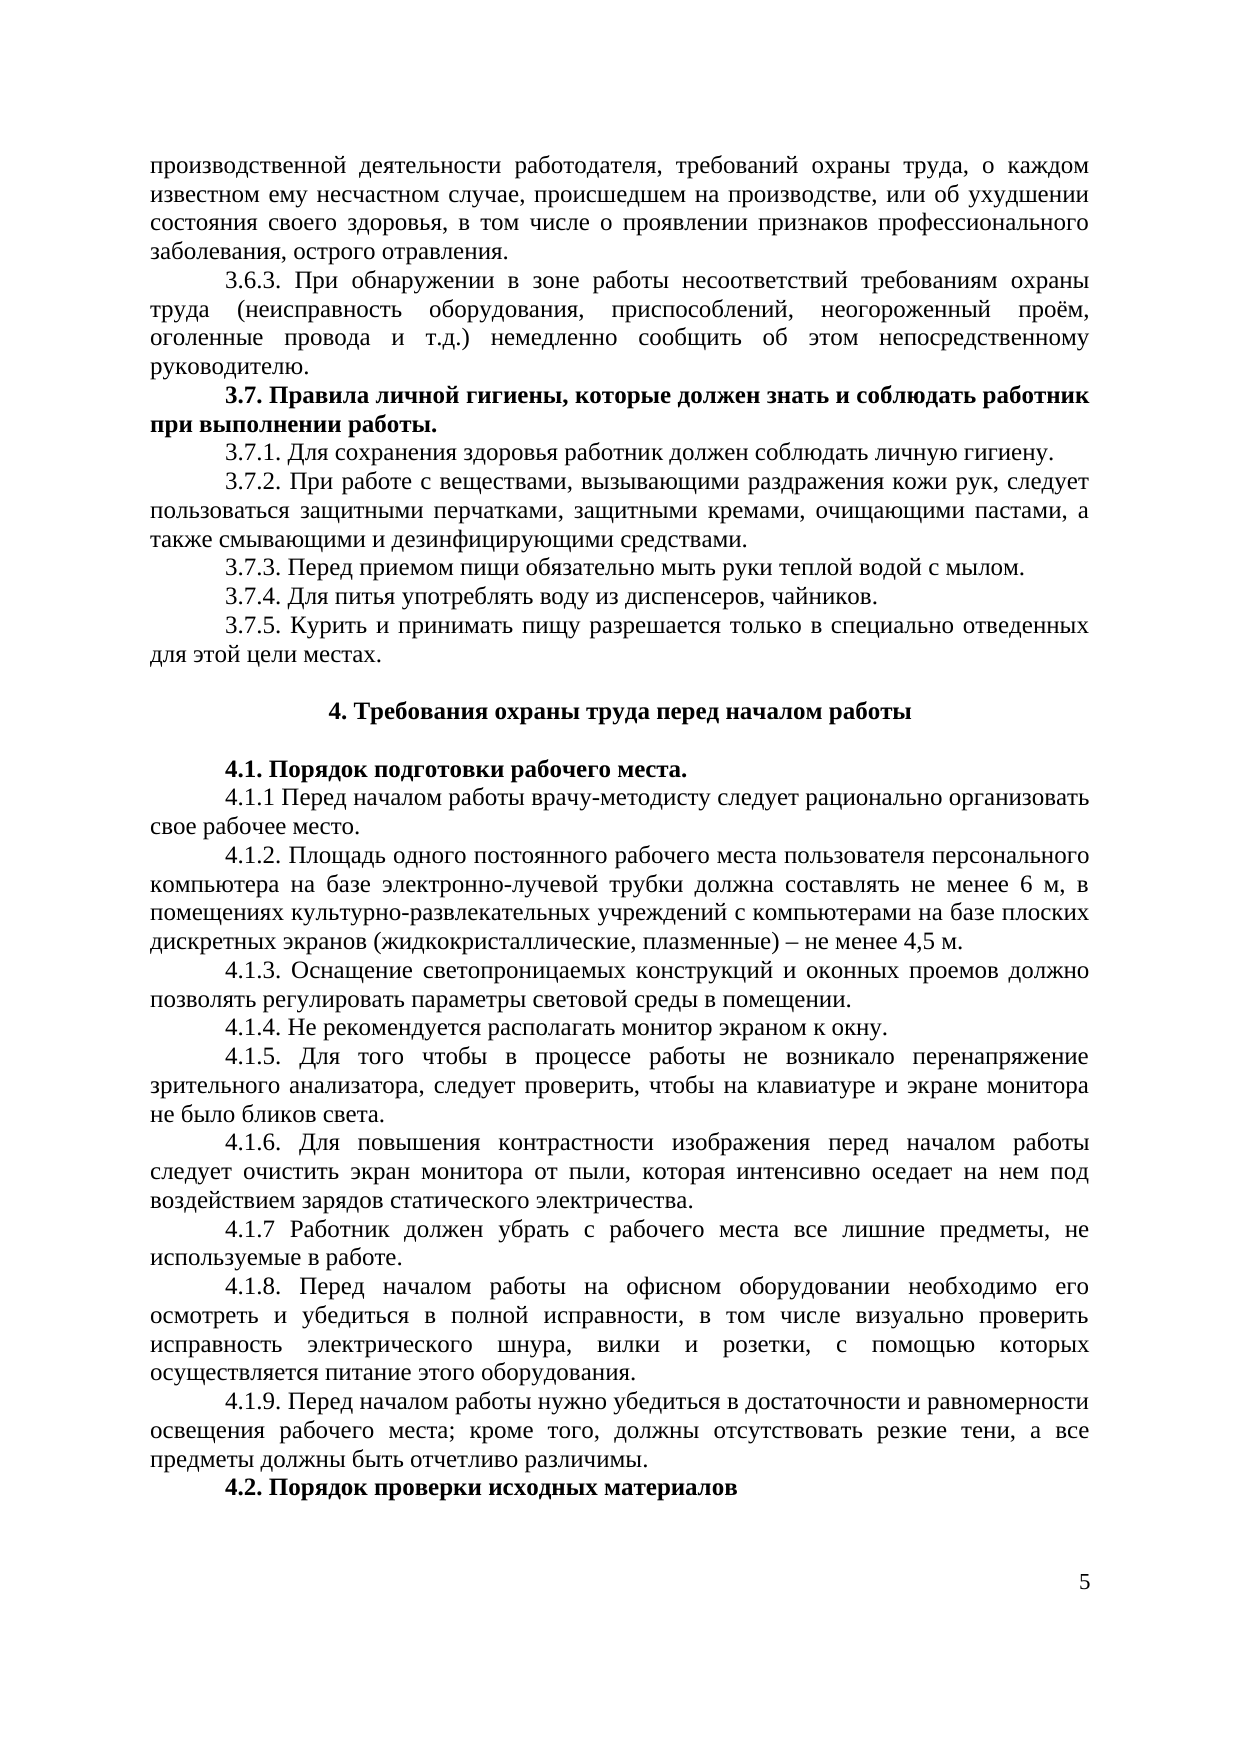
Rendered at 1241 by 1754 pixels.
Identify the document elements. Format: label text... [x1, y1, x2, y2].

text 4.1.4. Не рекомендуется располагать монитор экраном к окну. [150, 1012, 1090, 1041]
text 4.1.7 Работник должен убрать с рабочего места все лишние предметы, не используемые в работе. [150, 1214, 1090, 1271]
text 4.1.2. Площадь одного постоянного рабочего места пользователя персонального компьютера на базе электронно-лучевой трубки должна составлять не менее 6 м, в помещениях культурно-развлекательных учреждений с компьютерами на базе плоских дискретных экранов (жидкокристаллические, плазменные) – не менее 4,5 м. [150, 840, 1090, 955]
text 3.7.5. Курить и принимать пищу разрешается только в специально отведенных для этой цели местах. [150, 610, 1090, 667]
text 3.7. Правила личной гигиены, которые должен знать и соблюдать работник при выполнении работы. [150, 380, 1090, 437]
text 4.1.6. Для повышения контрастности изображения перед началом работы следует очистить экран монитора от пыли, которая интенсивно оседает на нем под воздействием зарядов статического электричества. [150, 1127, 1090, 1214]
text 4.1. Порядок подготовки рабочего места. [150, 754, 1090, 782]
text 3.7.2. При работе с веществами, вызывающими раздражения кожи рук, следует пользоваться защитными перчатками, защитными кремами, очищающими пастами, а также смывающими и дезинфицирующими средствами. [150, 466, 1090, 552]
text 3.7.3. Перед приемом пищи обязательно мыть руки теплой водой с мылом. [150, 552, 1090, 581]
text 4.1.8. Перед началом работы на офисном оборудовании необходимо его осмотреть и убедиться в полной исправности, в том числе визуально проверить исправность электрического шнура, вилки и розетки, с помощью которых осуществляется питание этого оборудования. [150, 1271, 1090, 1386]
text 4.1.9. Перед началом работы нужно убедиться в достаточности и равномерности освещения рабочего места; кроме того, должны отсутствовать резкие тени, а все предметы должны быть отчетливо различимы. [150, 1386, 1090, 1472]
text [150, 150, 1090, 265]
text 3.7.1. Для сохранения здоровья работник должен соблюдать личную гигиену. [150, 437, 1090, 466]
text 3.6.3. При обнаружении в зоне работы несоответствий требованиям охраны труда (неисправность оборудования, приспособлений, неогороженный проём, оголенные провода и т.д.) немедленно сообщить об этом непосредственному руководителю. [150, 265, 1090, 380]
text 4.1.1 Перед началом работы врачу-методисту следует рационально организовать свое рабочее место. [150, 782, 1090, 840]
text 4.1.3. Оснащение светопроницаемых конструкций и оконных проемов должно позволять регулировать параметры световой среды в помещении. [150, 955, 1090, 1012]
text 4.1.5. Для того чтобы в процессе работы не возникало перенапряжение зрительного анализатора, следует проверить, чтобы на клавиатуре и экране монитора не было бликов света. [150, 1041, 1090, 1127]
text 4. Требования охраны труда перед началом работы [150, 696, 1090, 725]
text 3.7.4. Для питья употреблять воду из диспенсеров, чайников. [150, 581, 1090, 610]
text 4.2. Порядок проверки исходных материалов [150, 1472, 1090, 1501]
